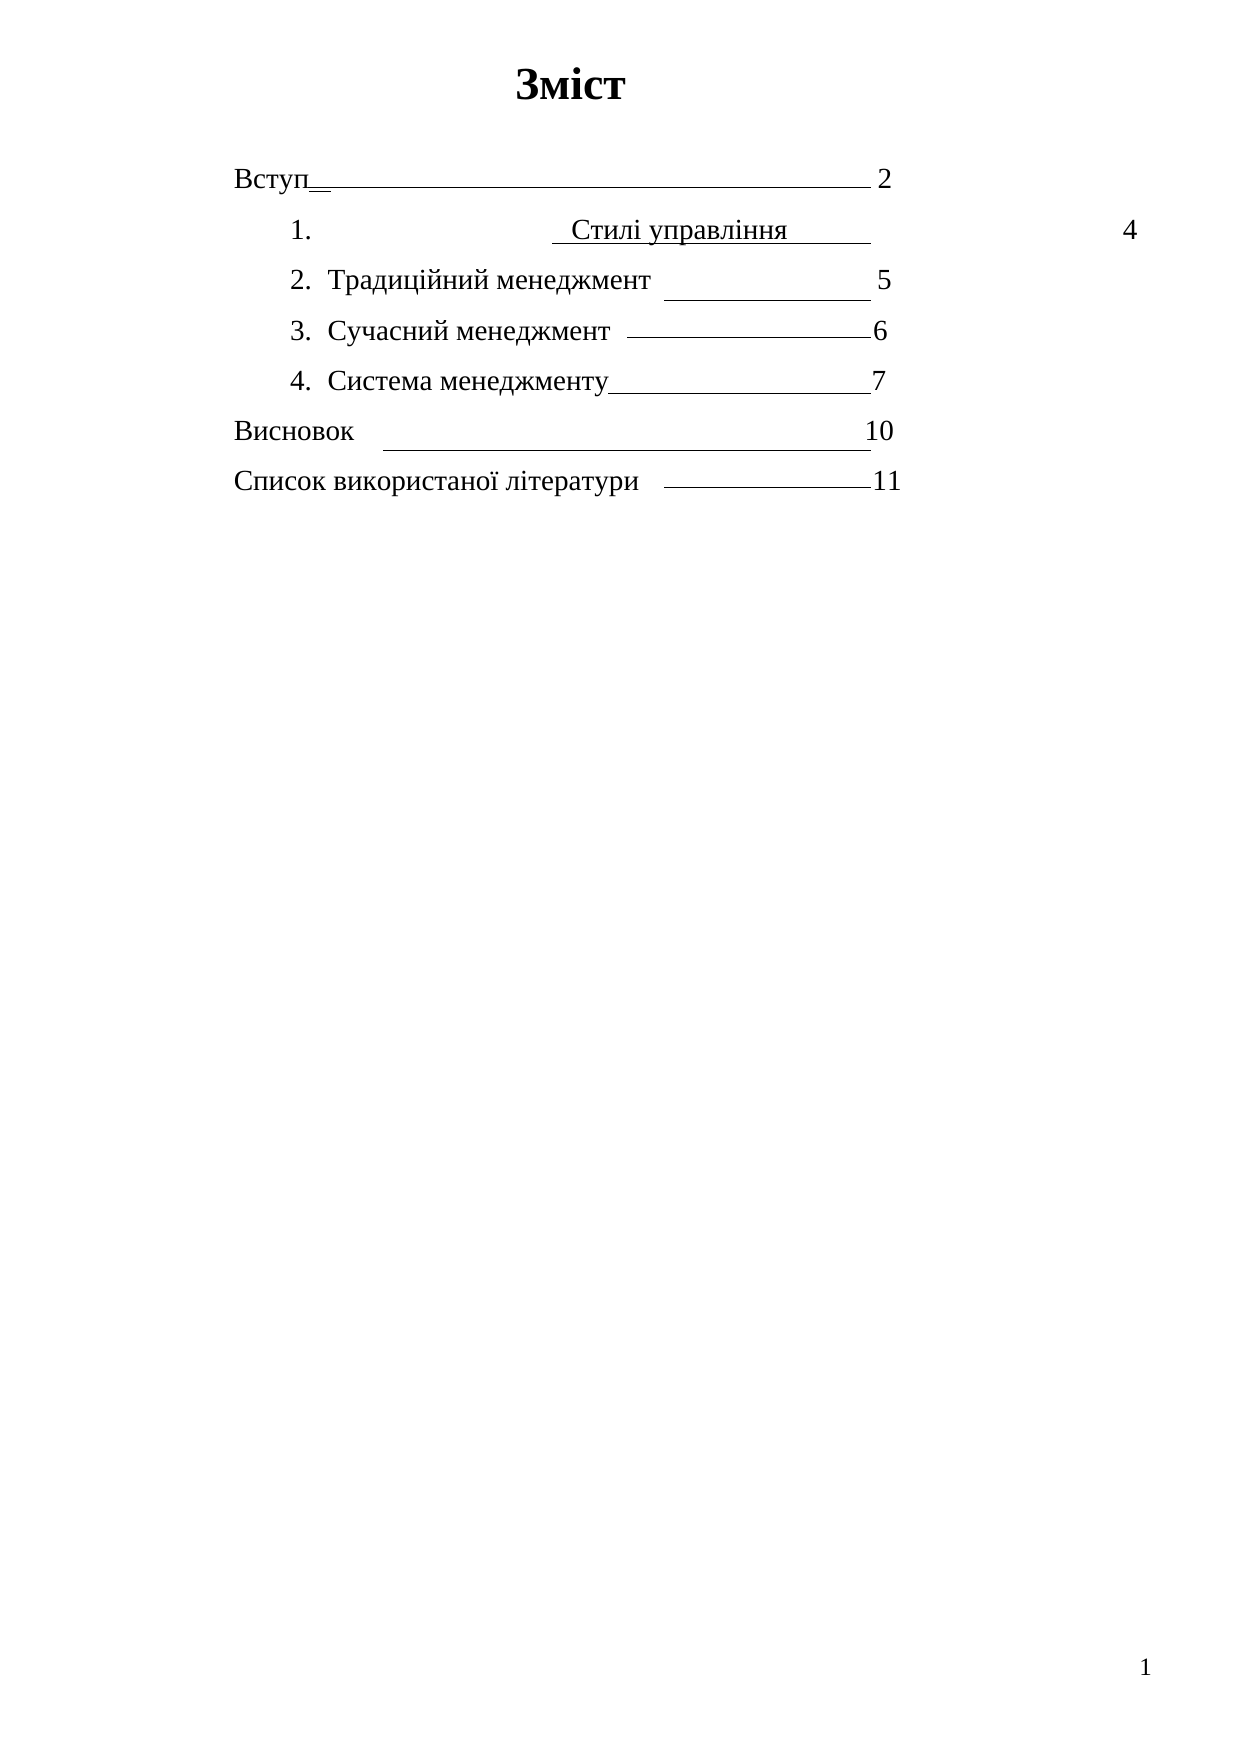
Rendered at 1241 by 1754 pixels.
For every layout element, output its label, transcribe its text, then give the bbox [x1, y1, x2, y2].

subtitle Вступ 2 [177, 162, 1152, 195]
subtitle Висновок 10 [233, 413, 1152, 447]
list Сучасний менеджмент 6 [290, 313, 1152, 346]
list Система менеджменту 7 [290, 363, 1152, 396]
text Список використаної літератури 11 [233, 463, 1152, 497]
list Стилі управління 4 [290, 212, 1152, 246]
list Традиційний менеджмент 5 [290, 262, 1152, 296]
text Зміст [177, 56, 1152, 109]
